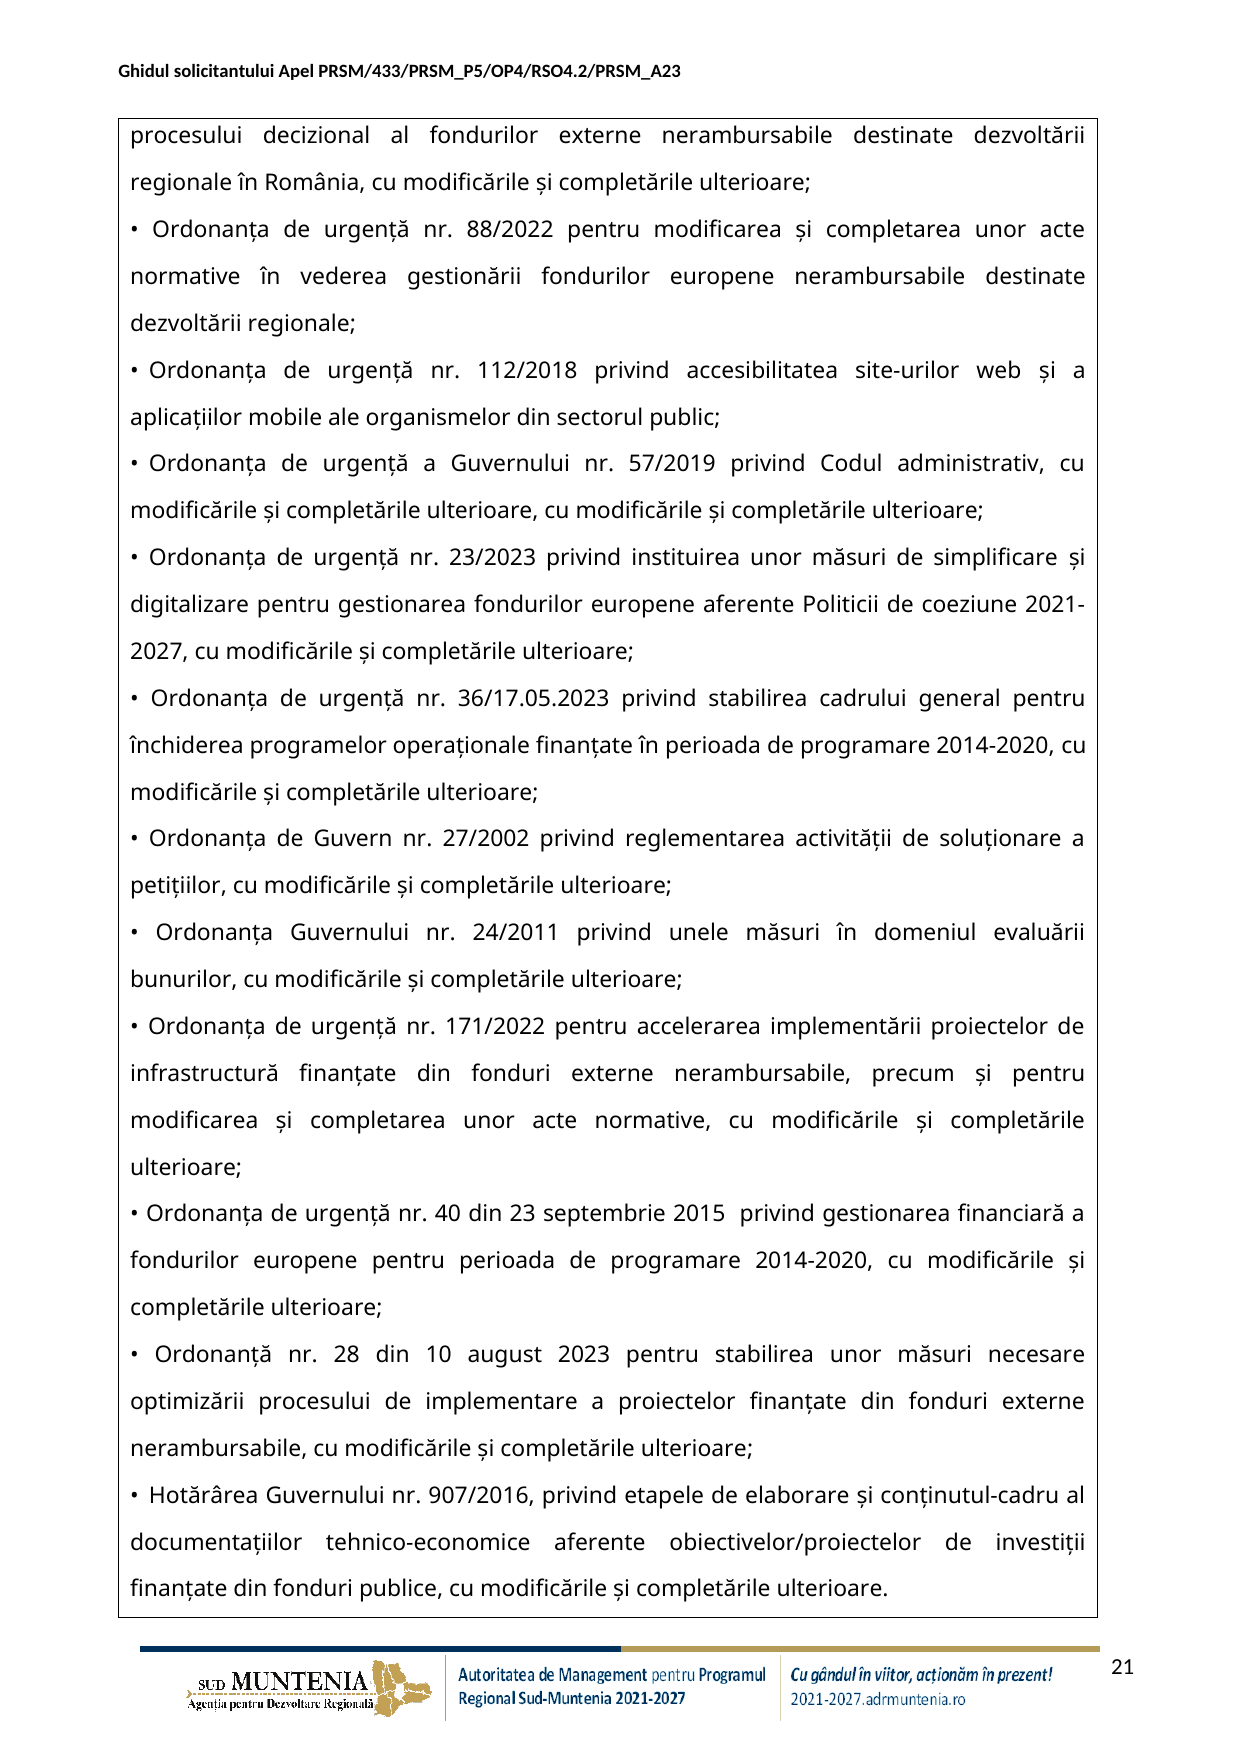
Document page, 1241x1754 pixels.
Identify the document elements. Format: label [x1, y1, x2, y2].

picture [140, 1646, 1100, 1721]
table_header [119, 119, 1097, 1617]
